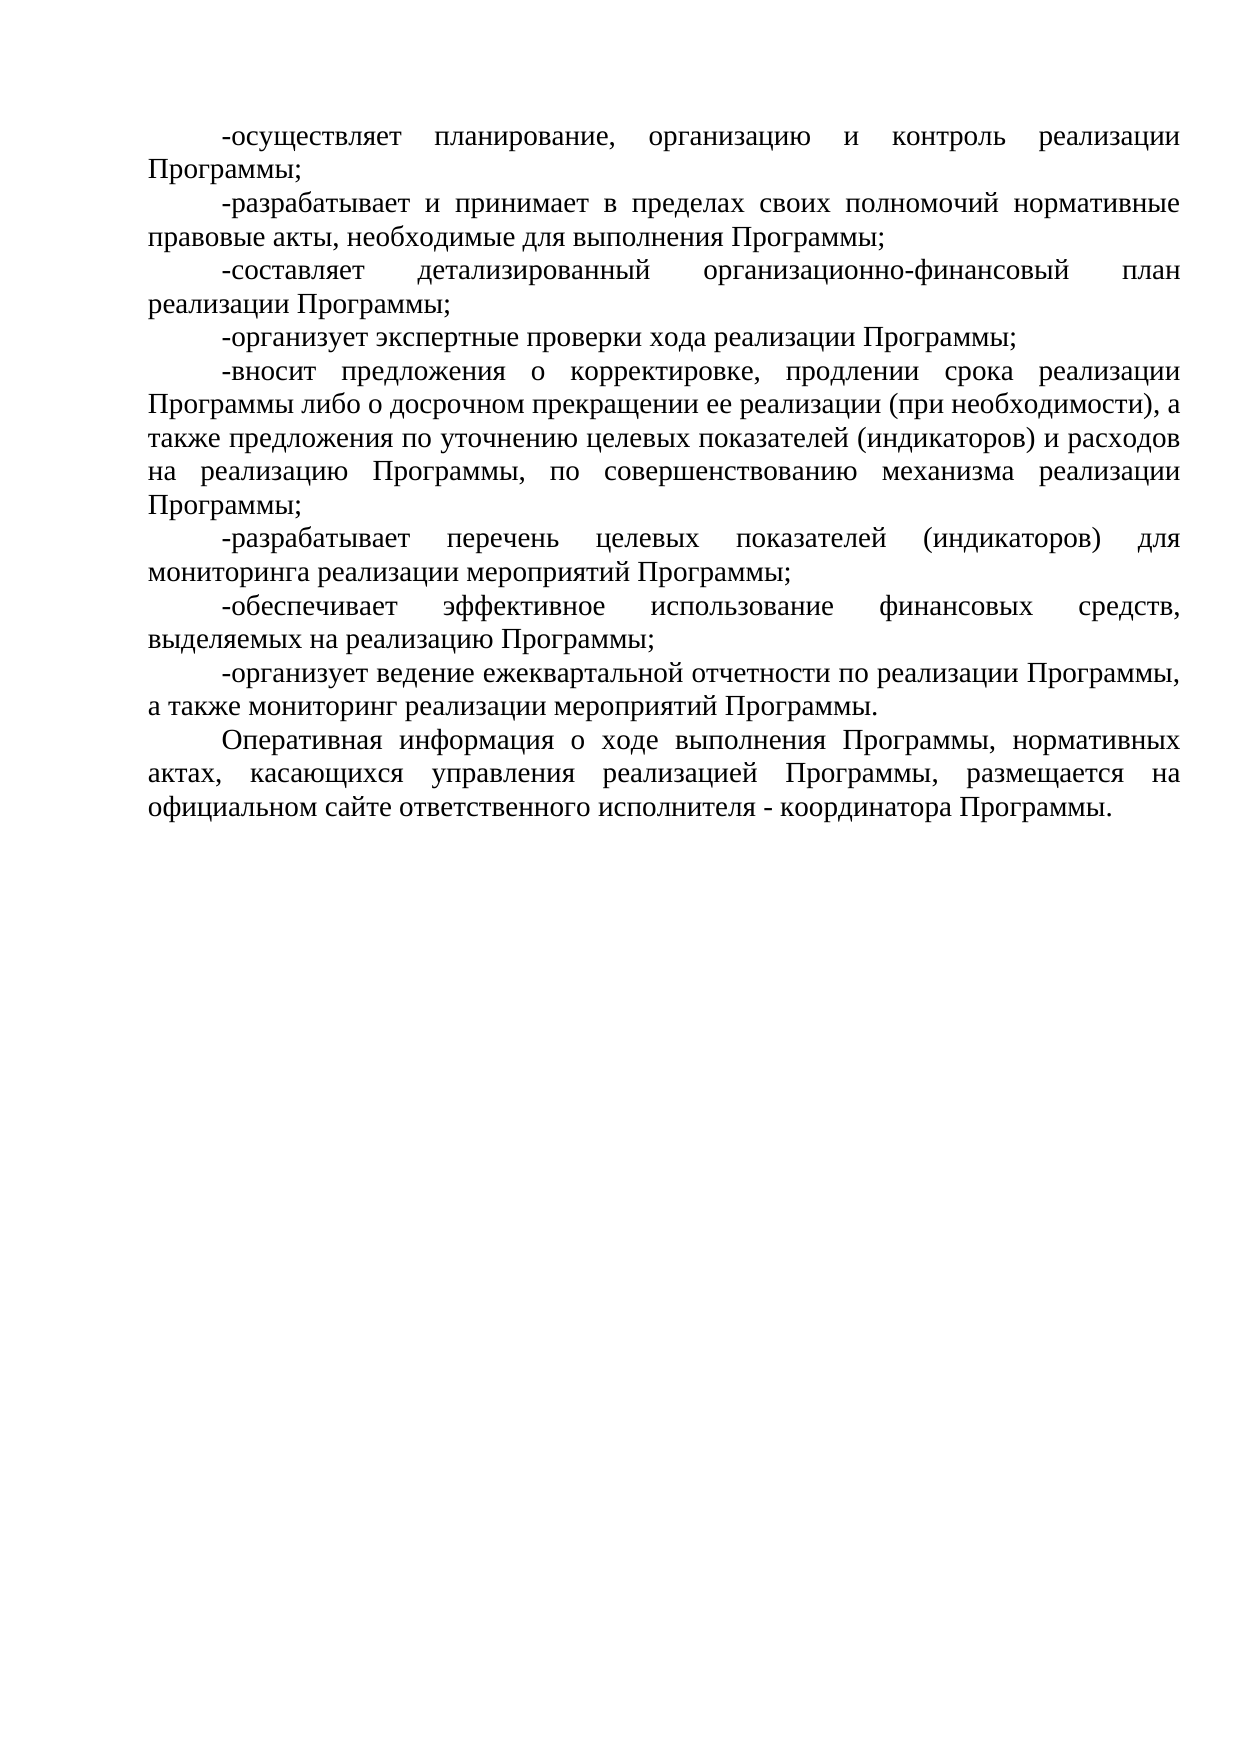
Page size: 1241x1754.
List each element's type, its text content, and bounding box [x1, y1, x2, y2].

text -организует экспертные проверки хода реализации Программы; [148, 319, 1181, 353]
text -обеспечивает эффективное использование финансовых средств, выделяемых на реализацию Программы; [148, 588, 1181, 655]
text Оперативная информация о ходе выполнения Программы, нормативных актах, касающихся управления реализацией Программы, размещается на официальном сайте ответственного исполнителя - координатора Программы. [148, 722, 1181, 822]
text -разрабатывает перечень целевых показателей (индикаторов) для мониторинга реализации мероприятий Программы; [148, 521, 1181, 588]
text -разрабатывает и принимает в пределах своих полномочий нормативные правовые акты, необходимые для выполнения Программы; [148, 185, 1181, 252]
text -вносит предложения о корректировке, продлении срока реализации Программы либо о досрочном прекращении ее реализации (при необходимости), а также предложения по уточнению целевых показателей (индикаторов) и расходов на реализацию Программы, по совершенствованию механизма реализации Программы; [148, 353, 1181, 521]
text -организует ведение ежеквартальной отчетности по реализации Программы, а также мониторинг реализации мероприятий Программы. [148, 655, 1181, 722]
text -составляет детализированный организационно-финансовый план реализации Программы; [148, 252, 1181, 319]
text -осуществляет планирование, организацию и контроль реализации Программы; [148, 118, 1181, 185]
